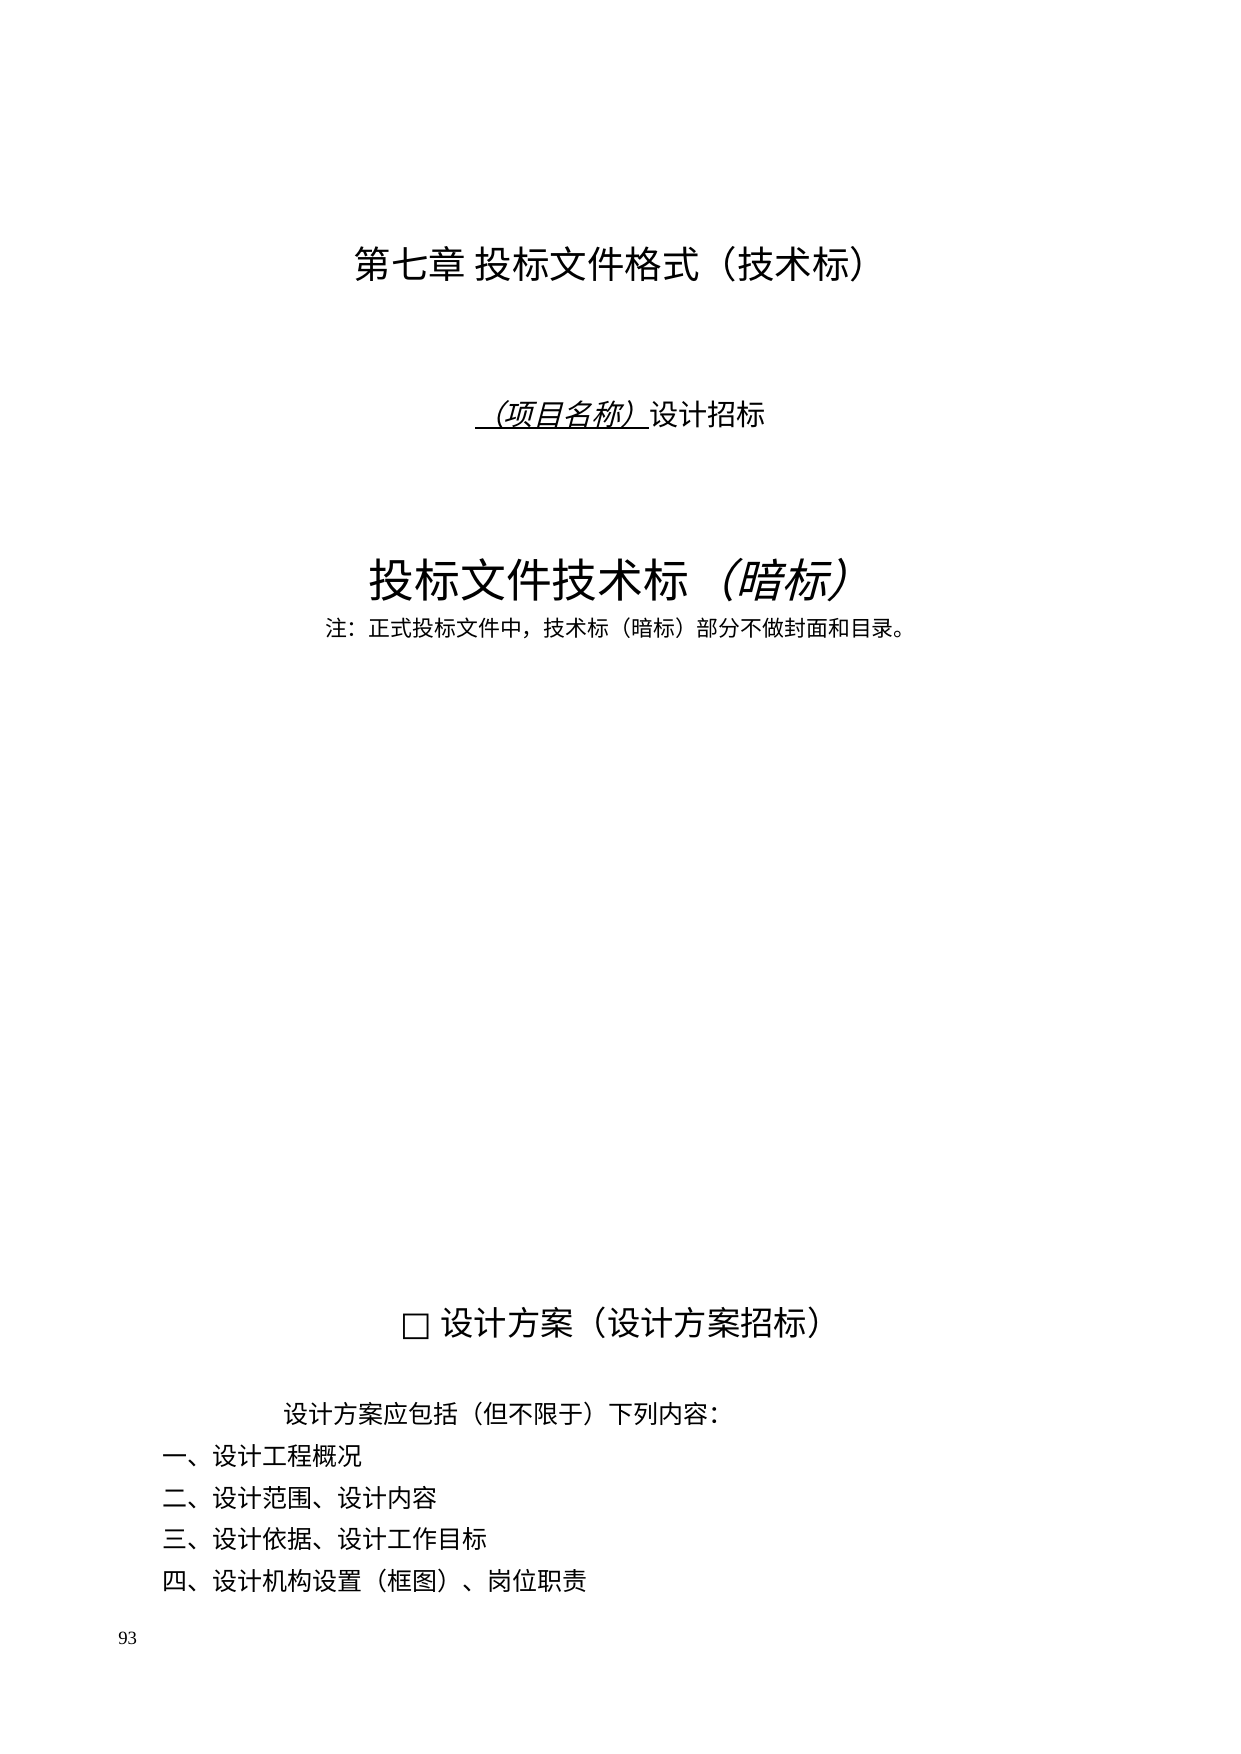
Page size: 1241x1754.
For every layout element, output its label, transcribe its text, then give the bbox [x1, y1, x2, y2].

list 设计机构设置（框图）、岗位职责 [118, 1557, 1122, 1599]
subtitle 第七章 投标文件格式（技术标） [118, 232, 1122, 290]
list 设计依据、设计工作目标 [118, 1516, 1122, 1557]
text 投标文件技术标（暗标） [119, 545, 1122, 611]
text 注：正式投标文件中，技术标（暗标）部分不做封面和目录。 [118, 611, 1122, 643]
text （项目名称）设计招标 [118, 391, 1122, 433]
text 设计方案应包括（但不限于）下列内容： [233, 1391, 1122, 1432]
list 设计工程概况 [118, 1432, 1122, 1474]
list 设计范围、设计内容 [118, 1474, 1122, 1516]
text □ 设计方案（设计方案招标） [118, 1297, 1122, 1345]
